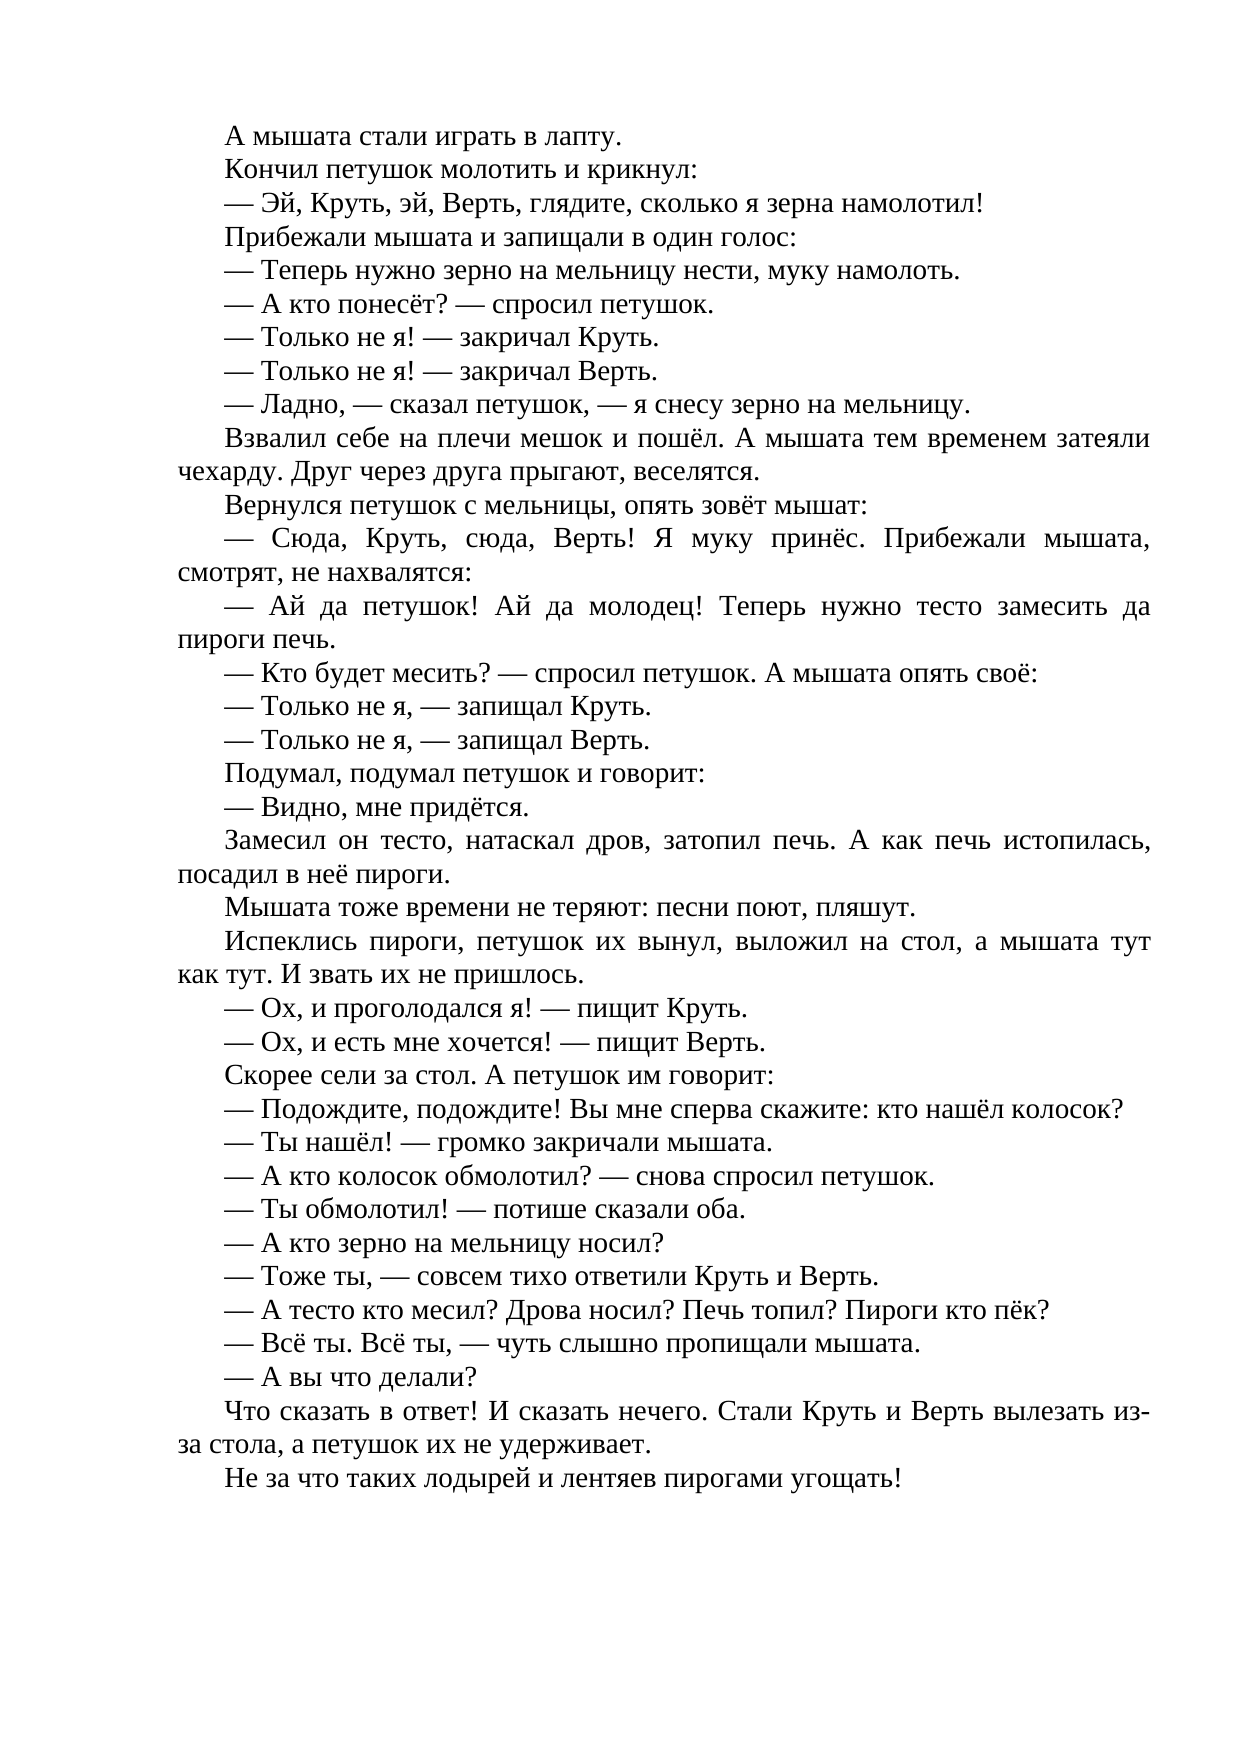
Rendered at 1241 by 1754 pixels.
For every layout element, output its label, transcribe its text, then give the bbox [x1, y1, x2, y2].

text — Только не я! — закричал Круть. [177, 319, 1152, 353]
text — Всё ты. Всё ты, — чуть слышно пропищали мышата. [177, 1326, 1152, 1359]
text — Теперь нужно зерно на мельницу нести, муку намолоть. [177, 252, 1152, 286]
text — А тесто кто месил? Дрова носил? Печь топил? Пироги кто пёк? [177, 1292, 1152, 1326]
text А мышата стали играть в лапту. [177, 118, 1152, 152]
text Взвалил себе на плечи мешок и пошёл. А мышата тем временем затеяли чехарду. Друг через друга прыгают, веселятся. [177, 420, 1152, 487]
text Испеклись пироги, петушок их вынул, выложил на стол, а мышата тут как тут. И звать их не пришлось. [177, 923, 1152, 990]
text Не за что таких лодырей и лентяев пирогами угощать! [177, 1460, 1152, 1493]
text — А кто зерно на мельницу носил? [177, 1225, 1152, 1258]
text — Ай да петушок! Ай да молодец! Теперь нужно тесто замесить да пироги печь. [177, 588, 1152, 655]
text Вернулся петушок с мельницы, опять зовёт мышат: [177, 487, 1152, 521]
text Мышата тоже времени не теряют: песни поют, пляшут. [177, 889, 1152, 923]
text — А кто понесёт? — спросил петушок. [177, 286, 1152, 319]
text — Только не я! — закричал Верть. [177, 353, 1152, 386]
text — А вы что делали? [177, 1359, 1152, 1393]
text — Ты обмолотил! — потише сказали оба. [177, 1191, 1152, 1225]
text — Ох, и проголодался я! — пищит Круть. [177, 990, 1152, 1024]
text Что сказать в ответ! И сказать нечего. Стали Круть и Верть вылезать из-за стола, а петушок их не удерживает. [177, 1393, 1152, 1460]
text — Ты нашёл! — громко закричали мышата. [177, 1124, 1152, 1158]
text — Тоже ты, — совсем тихо ответили Круть и Верть. [177, 1258, 1152, 1292]
text Замесил он тесто, натаскал дров, затопил печь. А как печь истопилась, посадил в неё пироги. [177, 822, 1152, 889]
text — Ох, и есть мне хочется! — пищит Верть. [177, 1024, 1152, 1057]
text — Эй, Круть, эй, Верть, глядите, сколько я зерна намолотил! [177, 185, 1152, 219]
text — Ладно, — сказал петушок, — я снесу зерно на мельницу. [177, 386, 1152, 420]
text — Кто будет месить? — спросил петушок. А мышата опять своё: [177, 655, 1152, 688]
text Кончил петушок молотить и крикнул: [177, 152, 1152, 185]
text Прибежали мышата и запищали в один голос: [177, 219, 1152, 252]
text Подумал, подумал петушок и говорит: [177, 755, 1152, 789]
text — Видно, мне придётся. [177, 789, 1152, 822]
text — А кто колосок обмолотил? — снова спросил петушок. [177, 1158, 1152, 1191]
text Скорее сели за стол. А петушок им говорит: [177, 1057, 1152, 1091]
text — Сюда, Круть, сюда, Верть! Я муку принёс. Прибежали мышата, смотрят, не нахвалятся: [177, 521, 1152, 588]
text — Только не я, — запищал Верть. [177, 722, 1152, 755]
text — Только не я, — запищал Круть. [177, 688, 1152, 722]
text — Подождите, подождите! Вы мне сперва скажите: кто нашёл колосок? [177, 1091, 1152, 1124]
